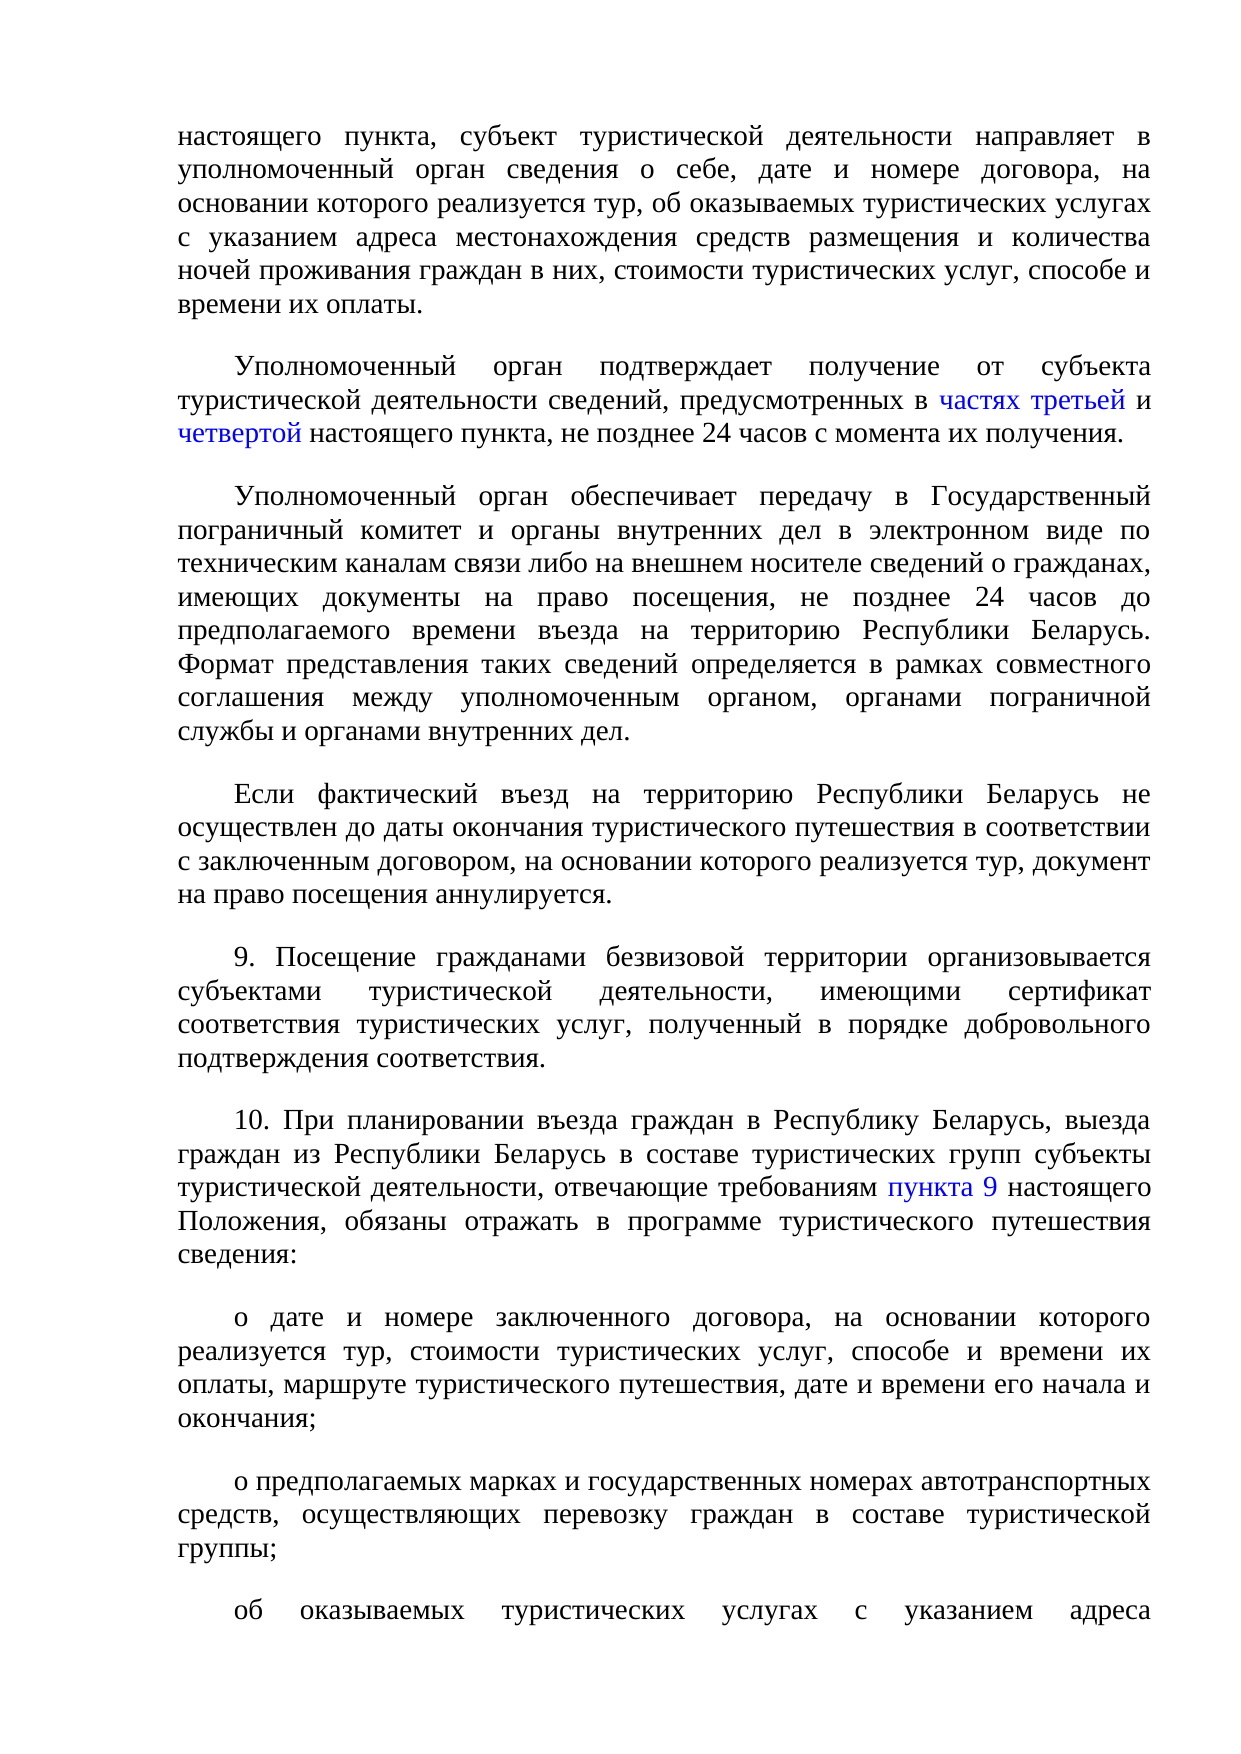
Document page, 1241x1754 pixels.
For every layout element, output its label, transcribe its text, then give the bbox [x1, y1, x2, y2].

text о дате и номере заключенного договора, на основании которого реализуется тур, стоимости туристических услуг, способе и времени их оплаты, маршруте туристического путешествия, дате и времени его начала и окончания; [177, 1299, 1152, 1433]
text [177, 118, 1152, 319]
text Уполномоченный орган подтверждает получение от субъекта туристической деятельности сведений, предусмотренных в частях третьей и четвертой настоящего пункта, не позднее 24 часов с момента их получения. [177, 348, 1152, 449]
text Если фактический въезд на территорию Республики Беларусь не осуществлен до даты окончания туристического путешествия в соответствии с заключенным договором, на основании которого реализуется тур, документ на право посещения аннулируется. [177, 776, 1152, 910]
text Уполномоченный орган обеспечивает передачу в Государственный пограничный комитет и органы внутренних дел в электронном виде по техническим каналам связи либо на внешнем носителе сведений о гражданах, имеющих документы на право посещения, не позднее 24 часов до предполагаемого времени въезда на территорию Республики Беларусь. Формат представления таких сведений определяется в рамках совместного соглашения между уполномоченным органом, органами пограничной службы и органами внутренних дел. [177, 478, 1152, 747]
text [177, 1592, 1152, 1626]
text о предполагаемых марках и государственных номерах автотранспортных средств, осуществляющих перевозку граждан в составе туристической группы; [177, 1463, 1152, 1563]
text 9. Посещение гражданами безвизовой территории организовывается субъектами туристической деятельности, имеющими сертификат соответствия туристических услуг, полученный в порядке добровольного подтверждения соответствия. [177, 939, 1152, 1073]
text 10. При планировании въезда граждан в Республику Беларусь, выезда граждан из Республики Беларусь в составе туристических групп субъекты туристической деятельности, отвечающие требованиям пункта 9 настоящего Положения, обязаны отражать в программе туристического путешествия сведения: [177, 1102, 1152, 1270]
